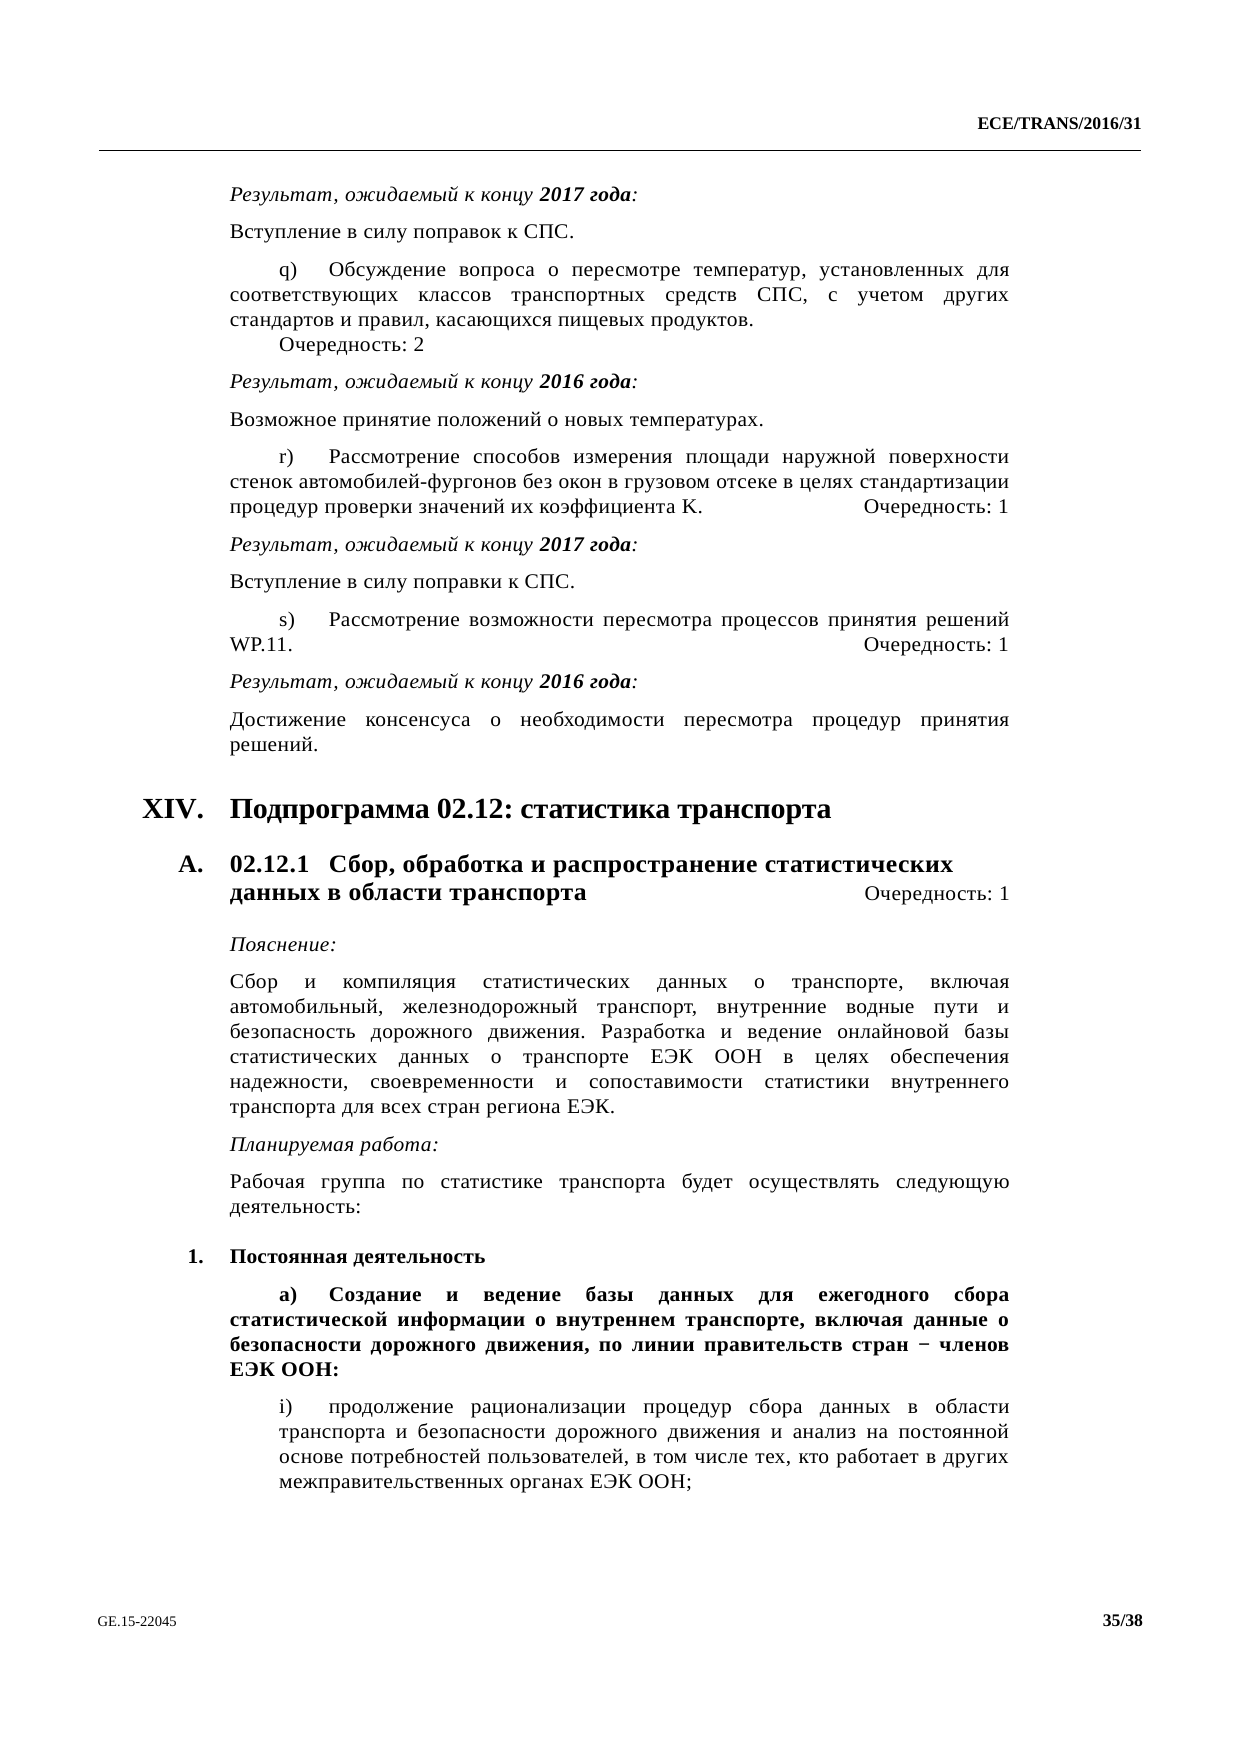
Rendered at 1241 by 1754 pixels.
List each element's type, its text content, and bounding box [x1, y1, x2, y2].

text А. 02.12.1 Сбор, обработка и распространение статистических данных в области транспорта Очередность: 1 [97, 850, 1011, 906]
text r) Рассмотрение способов измерения площади наружной поверхности стенок автомобилей-фургонов без окон в грузовом отсеке в целях стандартизации процедур проверки значений их коэффициента K. Очередность: 1 [229, 444, 1011, 519]
text Достижение консенсуса о необходимости пересмотра процедур принятия решений. [229, 706, 1011, 756]
text i) продолжение рационализации процедур сбора данных в области транспорта и безопасности дорожного движения и анализ на постоянной основе потребностей пользователей, в том числе тех, кто работает в других межправительственных органах ЕЭК ООН; [229, 1394, 1011, 1494]
text а) Создание и ведение базы данных для ежегодного сбора статистической информации о внутреннем транспорте, включая данные о безопасности дорожного движения, по линии правительств стран − членов ЕЭК ООН: [229, 1281, 1011, 1381]
text s) Рассмотрение возможности пересмотра процессов принятия решений WP.11. Очередность: 1 [229, 606, 1011, 656]
text Планируемая работа: [229, 1131, 1011, 1156]
text Результат, ожидаемый к концу 2016 года: [229, 669, 1011, 694]
text Возможное принятие положений о новых температурах. [229, 406, 1011, 431]
text Результат, ожидаемый к концу 2017 года: [229, 181, 1011, 206]
text Вступление в силу поправок к СПС. [229, 219, 1011, 244]
text Сбор и компиляция статистических данных о транспорте, включая автомобильный, железнодорожный транспорт, внутренние водные пути и безопасность дорожного движения. Разработка и ведение онлайновой базы статистических данных о транспорте ЕЭК ООН в целях обеспечения надежности, своевременности и сопоставимости статистики внутреннего транспорта для всех стран региона ЕЭК. [229, 969, 1011, 1119]
text XIV. Подпрограмма 02.12: статистика транспорта [97, 794, 1011, 825]
text Вступление в силу поправки к СПС. [229, 569, 1011, 594]
text 1. Постоянная деятельность [97, 1244, 1011, 1269]
text Рабочая группа по статистике транспорта будет осуществлять следующую деятельность: [229, 1169, 1011, 1219]
text Результат, ожидаемый к концу 2016 года: [229, 369, 1011, 394]
text Пояснение: [229, 931, 1011, 956]
text Результат, ожидаемый к концу 2017 года: [229, 531, 1011, 556]
text q) Обсуждение вопроса о пересмотре температур, установленных для соответствующих классов транспортных средств СПС, с учетом других стандартов и правил, касающихся пищевых продуктов. Очередность: 2 [229, 256, 1011, 356]
